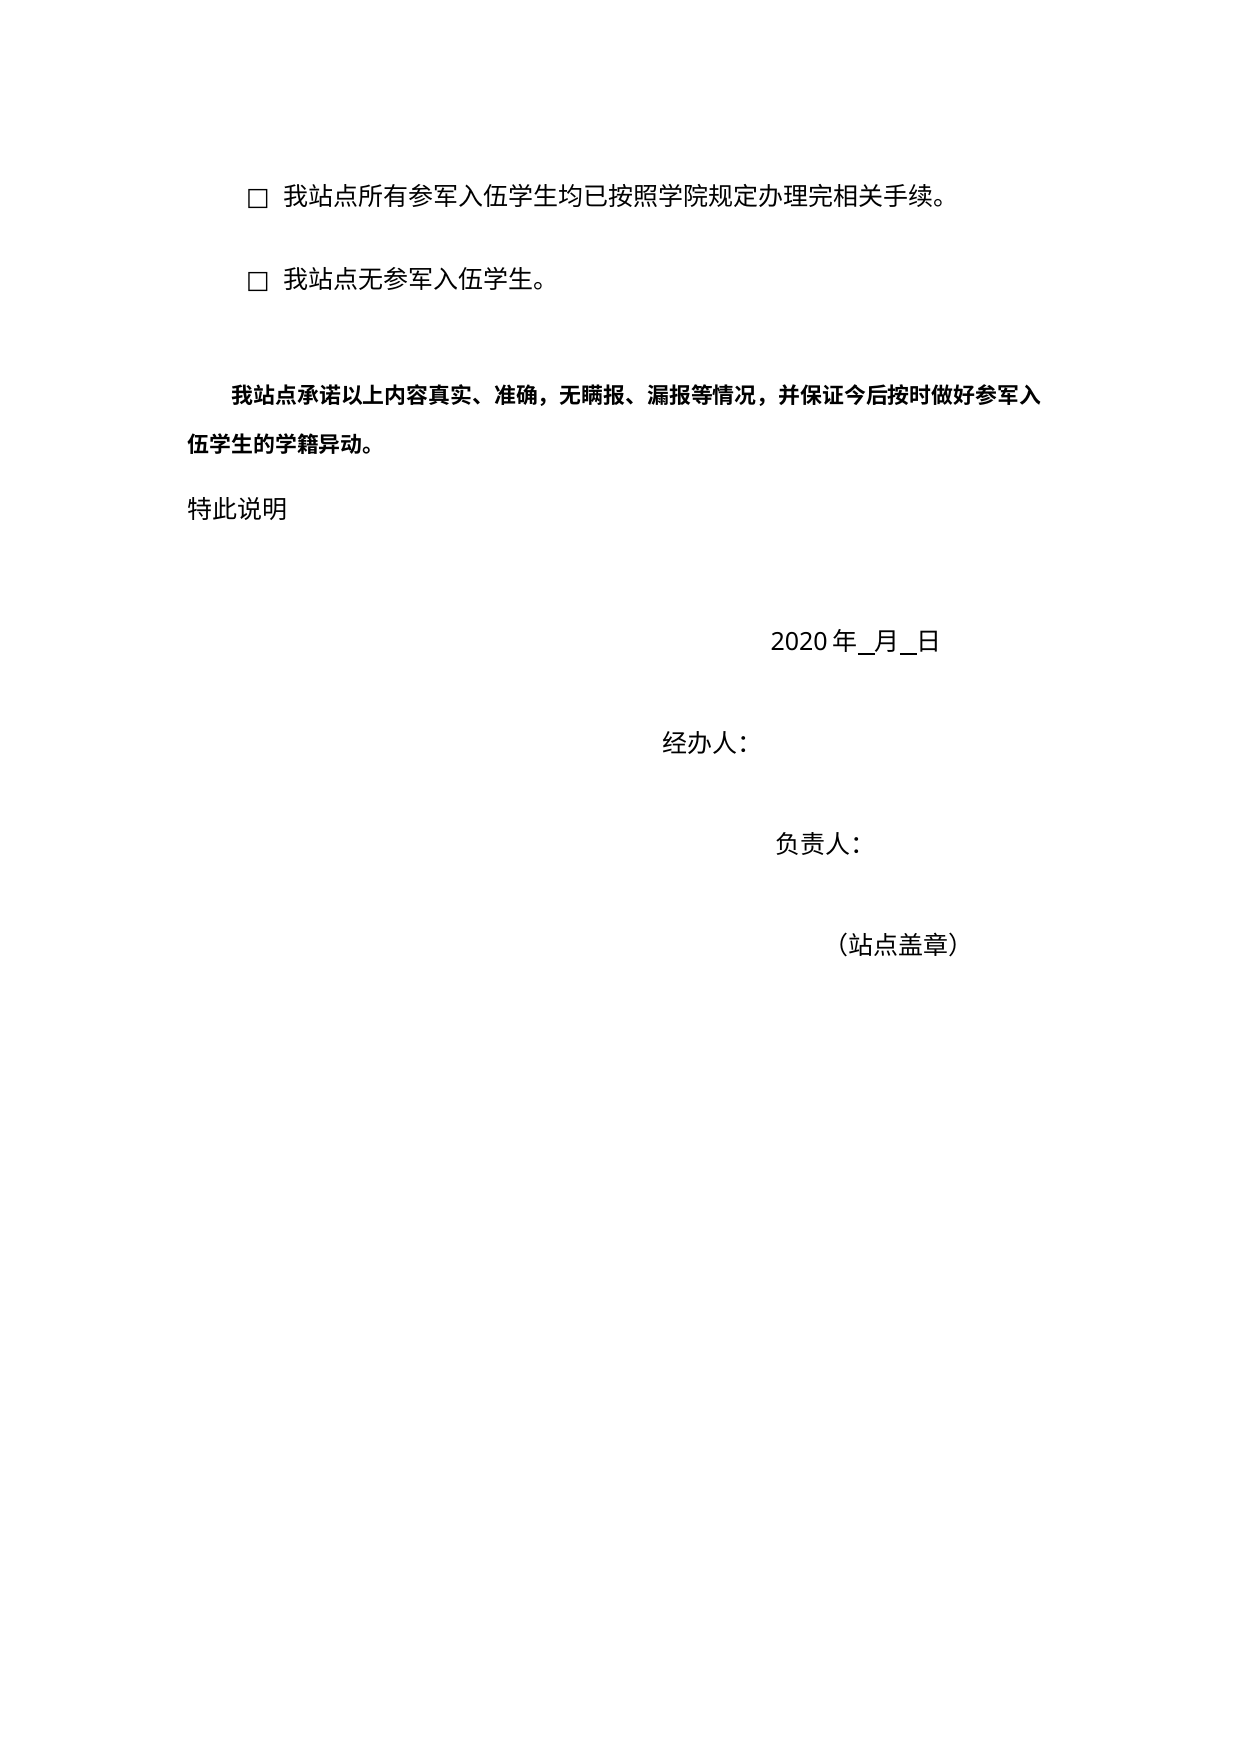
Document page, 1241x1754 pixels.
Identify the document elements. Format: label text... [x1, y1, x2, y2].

text 我站点承诺以上内容真实、准确，无瞒报、漏报等情况，并保证今后按时做好参军入伍学生的学籍异动。 [187, 378, 1053, 459]
text 2020年 月 日 [187, 607, 1053, 672]
text （站点盖章） [187, 911, 973, 976]
text 经办人： [187, 709, 1003, 774]
list 我站点无参军入伍学生。 [246, 245, 1053, 310]
list 我站点所有参军入伍学生均已按照学院规定办理完相关手续。 [246, 162, 1053, 227]
text 负责人： [187, 810, 1003, 875]
text 特此说明 [187, 475, 1053, 540]
